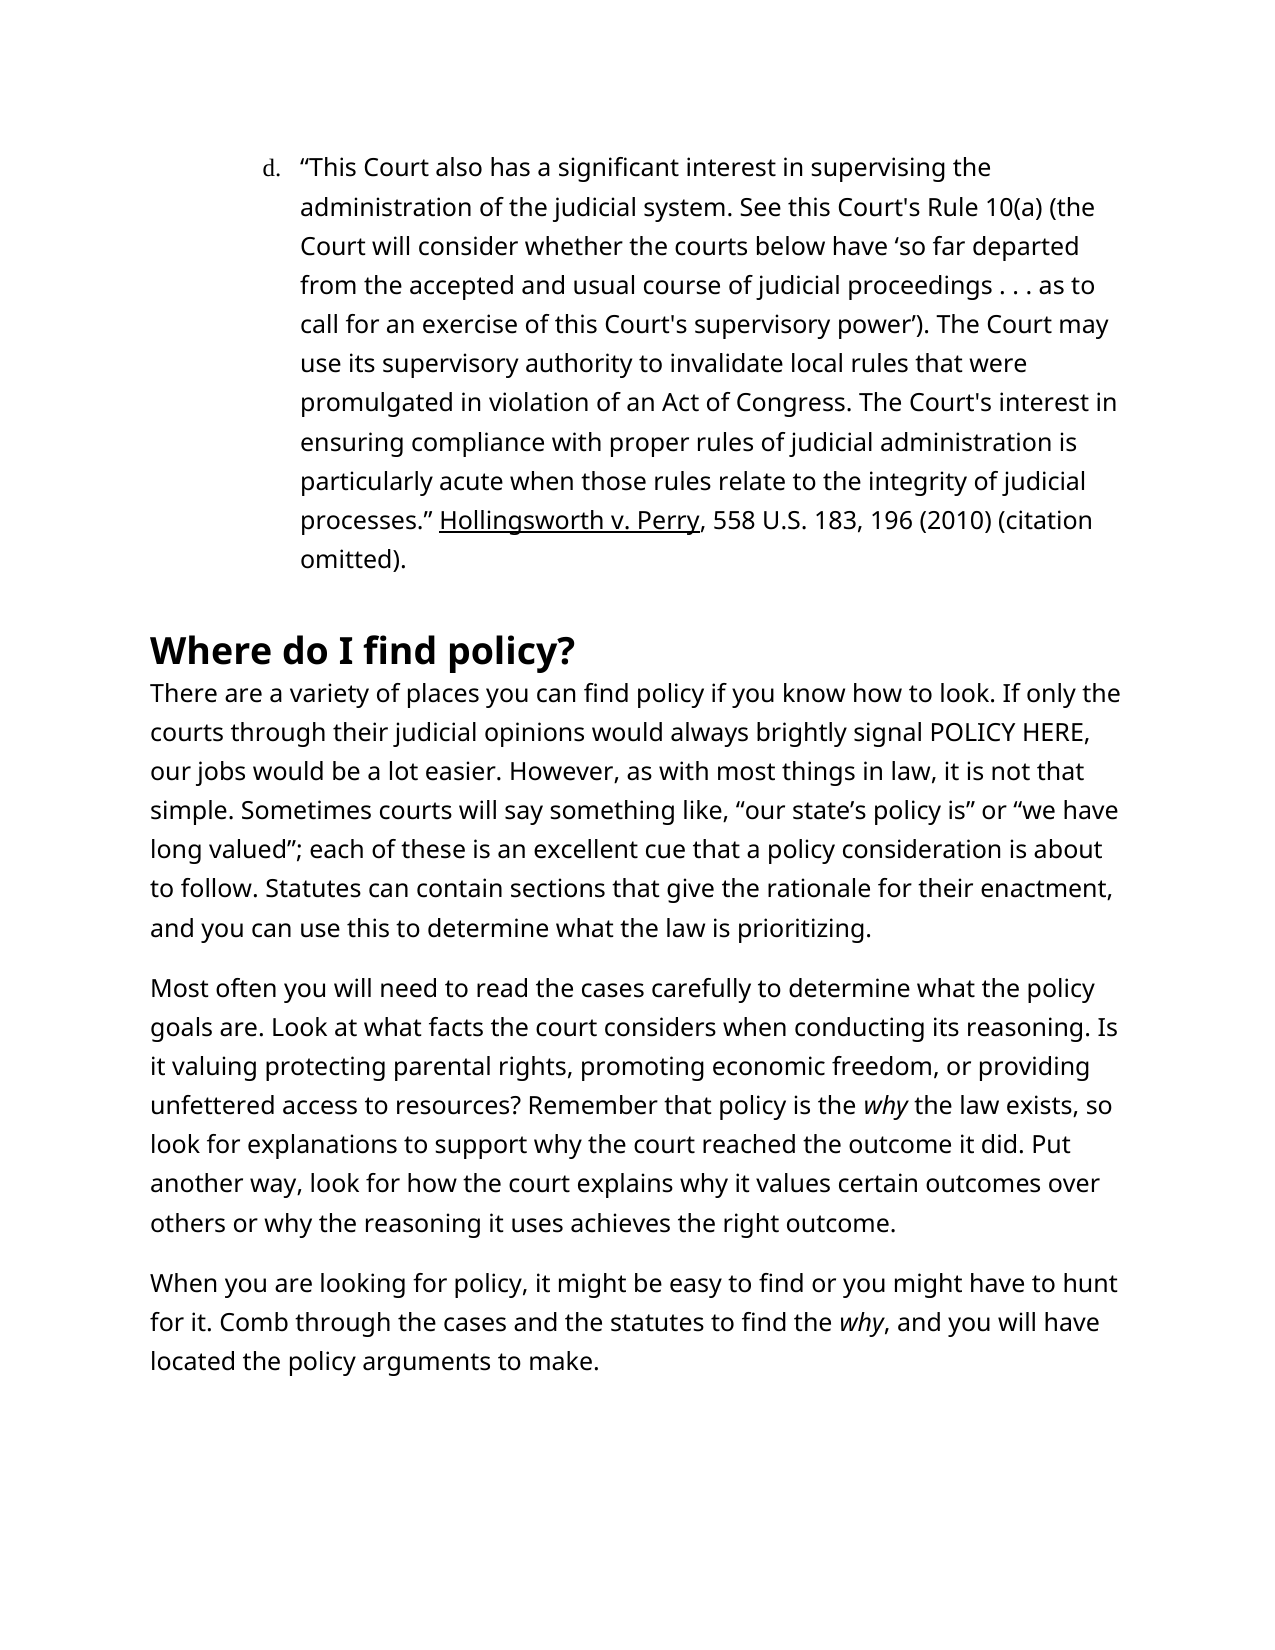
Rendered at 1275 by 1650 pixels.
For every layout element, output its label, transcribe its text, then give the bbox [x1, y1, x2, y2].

text Most often you will need to read the cases carefully to determine what the policy goals are. Look at what facts the court considers when conducting its reasoning. Is it valuing protecting parental rights, promoting economic freedom, or providing unfettered access to resources? Remember that policy is the why the law exists, so look for explanations to support why the court reached the outcome it did. Put another way, look for how the court explains why it values certain outcomes over others or why the reasoning it uses achieves the right outcome. [150, 970, 1125, 1239]
subtitle Where do I find policy? [150, 624, 1125, 675]
text There are a variety of places you can find policy if you know how to look. If only the courts through their judicial opinions would always brightly signal POLICY HERE, our jobs would be a lot easier. However, as with most things in law, it is not that simple. Sometimes courts will say something like, “our state’s policy is” or “we have long valued”; each of these is an excellent cue that a policy consideration is about to follow. Statutes can contain sections that give the rationale for their enactment, and you can use this to determine what the law is prioritizing. [150, 675, 1125, 944]
text When you are looking for policy, it might be easy to find or you might have to hunt for it. Comb through the cases and the statutes to find the why, and you will have located the policy arguments to make. [150, 1265, 1125, 1378]
list “This Court also has a significant interest in supervising the administration of the judicial system. See this Court's Rule 10(a) (the Court will consider whether the courts below have ‘so far departed from the accepted and usual course of judicial proceedings . . . as to call for an exercise of this Court's supervisory power’). The Court may use its supervisory authority to invalidate local rules that were promulgated in violation of an Act of Congress. The Court's interest in ensuring compliance with proper rules of judicial administration is particularly acute when those rules relate to the integrity of judicial processes.” Hollingsworth v. Perry, 558 U.S. 183, 196 (2010) (citation omitted). [262, 150, 1125, 576]
